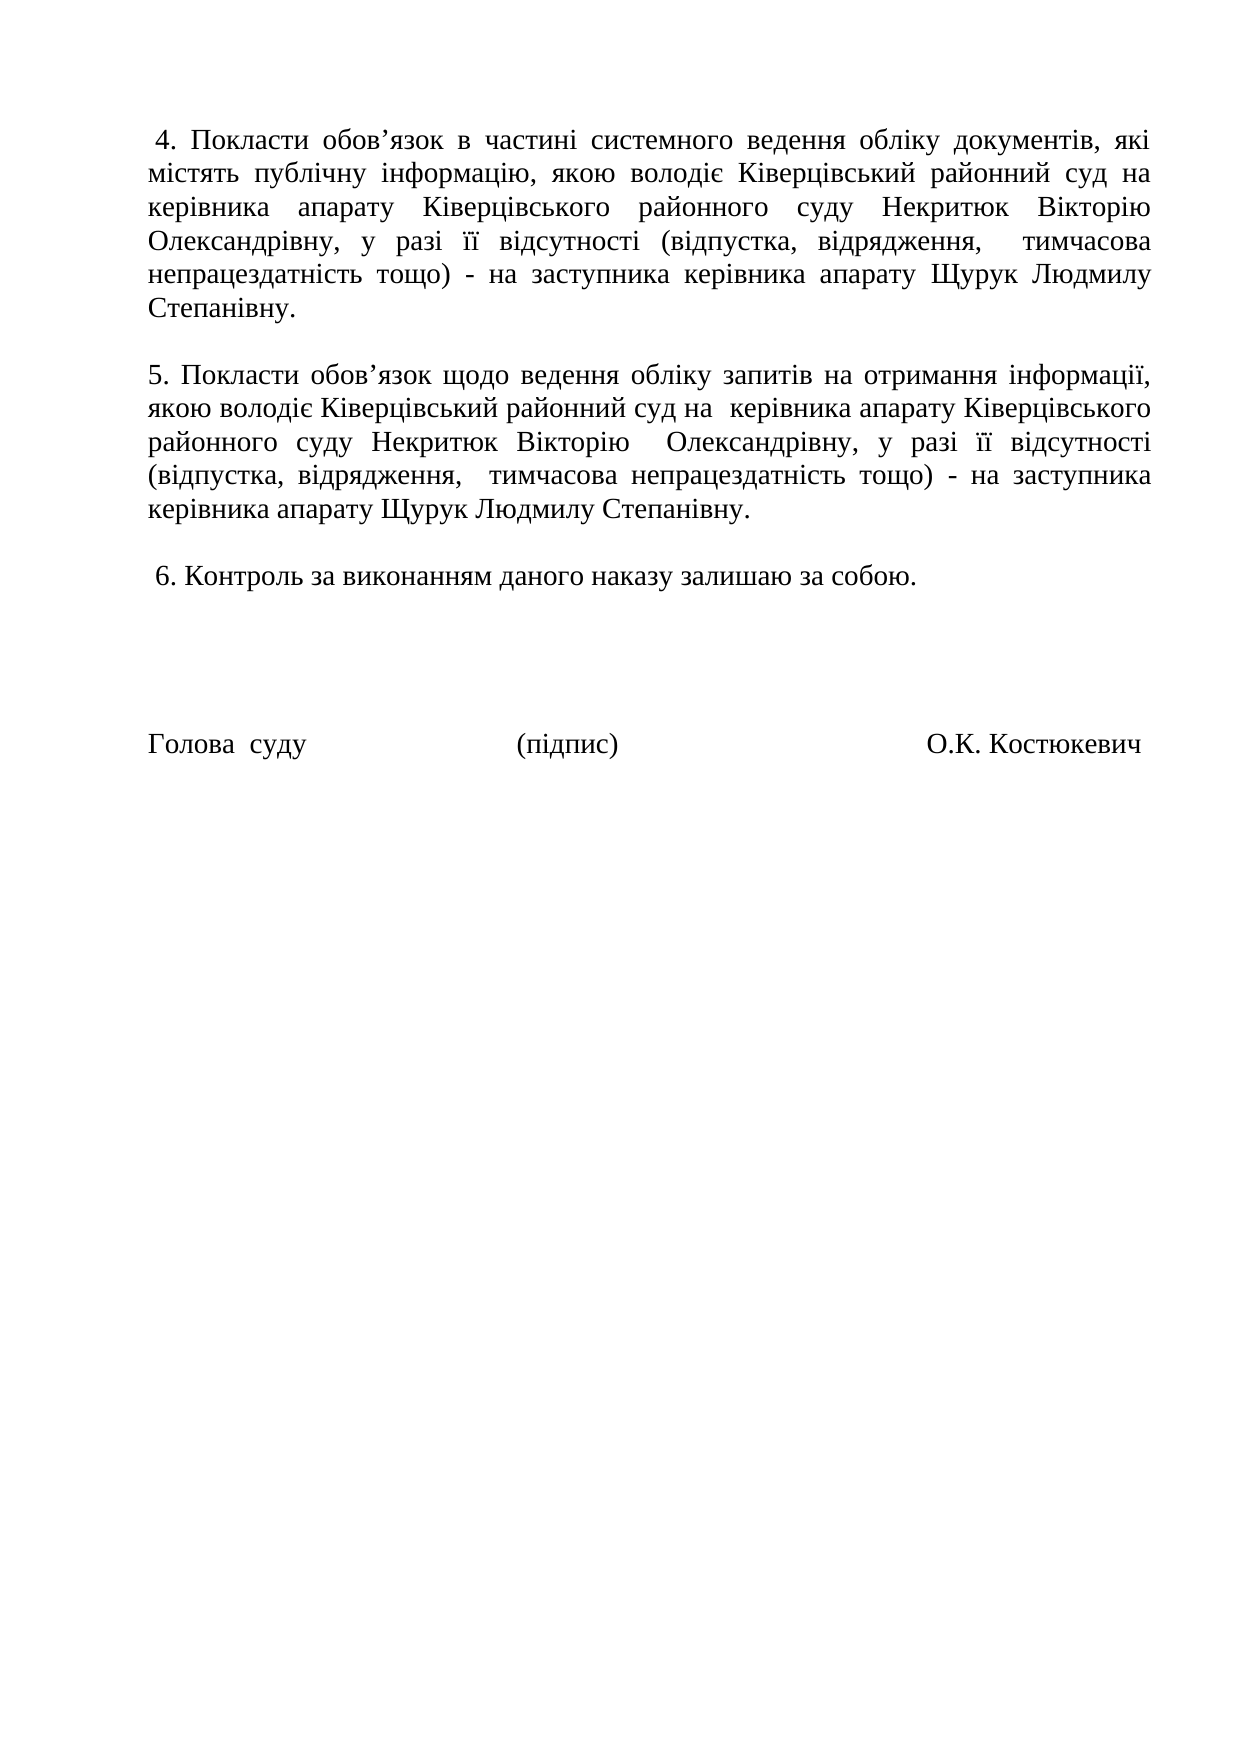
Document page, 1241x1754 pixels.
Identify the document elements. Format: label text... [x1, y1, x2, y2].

text Голова суду (підпис) О.К. Костюкевич [148, 659, 1152, 759]
text 5. Покласти обов’язок щодо ведення обліку запитів на отримання інформації, якою володіє Ківерцівський районний суд на керівника апарату Ківерцівського районного суду Некритюк Вікторію Олександрівну, у разі її відсутності (відпустка, відрядження, тимчасова непрацездатність тощо) - на заступника керівника апарату Щурук Людмилу Степанівну. [148, 357, 1152, 524]
text 6. Контроль за виконанням даного наказу залишаю за собою. [148, 558, 1152, 592]
text 4. Покласти обов’язок в частині системного ведення обліку документів, які містять публічну інформацію, якою володіє Ківерцівський районний суд на керівника апарату Ківерцівського районного суду Некритюк Вікторію Олександрівну, у разі її відсутності (відпустка, відрядження, тимчасова непрацездатність тощо) - на заступника керівника апарату Щурук Людмилу Степанівну. [148, 122, 1152, 323]
